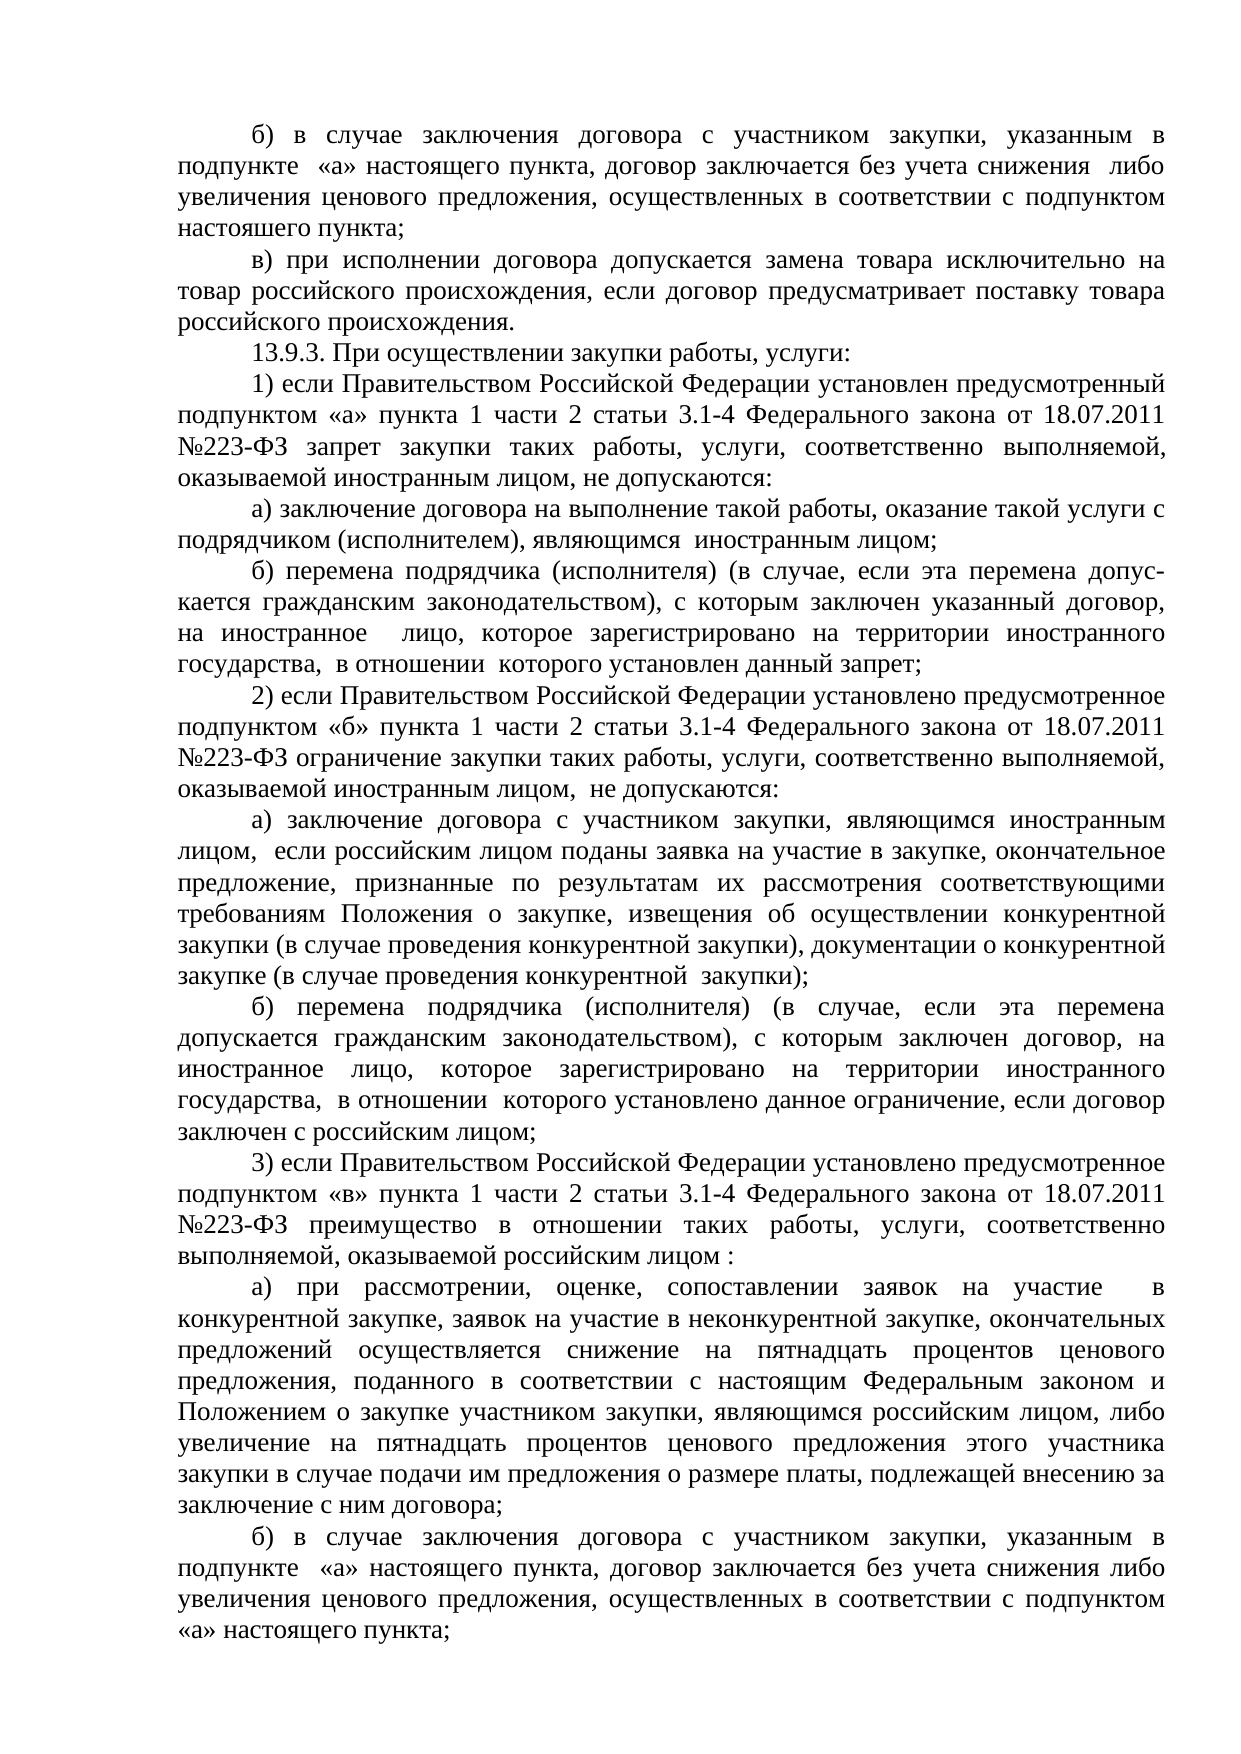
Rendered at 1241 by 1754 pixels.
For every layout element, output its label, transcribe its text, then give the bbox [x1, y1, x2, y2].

text б) перемена подрядчика (исполнителя) (в случае, ecли эта перемена допускается гражданским законодательством), с которым заключен договор, на иностраннoe лицо, которое зарегистрировано на территории иностранного государства, в отношении которого установлено данное ограничение, если договор заключен с российским лицом; [177, 990, 1167, 1146]
text 1) если Правительством Российской Федерации уcтaновлен предусмотренный подпунктом «а» пункта 1 части 2 статьи 3.1-4 Федерального закона от 18.07.2011 №223-ФЗ запрет закупки таких работы, услуги, соответственно выполняемой, оказываемой иностранным лицом, не допускаются: [177, 367, 1167, 492]
text б) перемена подрядчика (исполнителя) (в случае, если эта перемена допус-кается гражданским законодательством), с которым заключен указанный договор, на иностранное лицо, которое зарегистрировано на территории иностранного государства, в отношении которого установлен данный запрет; [177, 554, 1167, 679]
text 3) если Правительством Российской Федерации установлено предусмотренное подпyнктом «в» пункта 1 части 2 статьи 3.1-4 Федерального закона от 18.07.2011 №223-ФЗ преимyщество в отношении таких работы, услуги, соответственно выполняемой, оказываемой российским лицом : [177, 1146, 1167, 1271]
text а) заключение договора с участником закyпки, являющимся иностранным лицом, если российским лицом поданы заявка на участие в закупке, окончательное предложение, признанные по результатам их рассмотрения соответствующими требованиям Положения о закупке, извещения об осуществлении конкурентной закyпки (в случае проведения конкурентной закупки), документации о конкурентной закупке (в случае проведения конкуpeнтной закупки); [177, 803, 1167, 990]
text б) в случае заключения договора с участником закупки, указанным в подпункте «а» настоящего пункта, договор заключается без учета снижения либо увеличения ценового предложения, осуществленных в соответствии с подпунктом настояшего пункта; [177, 118, 1167, 243]
text б) в случае заключения договора с участником закупки, указанным в подпyнкте «а» настоящего пункта, договор заключается без учета снижения либо увеличения ценового предложения, осуществленных в соответствии с подпунктом «а» настоящего пункта; [177, 1520, 1167, 1644]
text а) заключение договора на выполнение такой работы, оказание такой услуги с подрядчиком (исполнителем), являющимся иностранным лицом; [177, 492, 1167, 554]
text 2) если Правительством Российской Федерации установлено предусмотренное подпунктом «б» пункта 1 части 2 статьи 3.1-4 Федерального закона от 18.07.2011 №223-ФЗ ограничение закупки таких работы, услуги, соответственно выполняемой, оказываемой иностранным лицом, не допускаются: [177, 679, 1167, 803]
text 13.9.3. При осуществлении закупки работы, услуги: [177, 336, 1167, 367]
text в) при исполнении договора допyскается замена товара исключительно на товар российского происхождения, если договор предусматривает поставку товара российского происхождения. [177, 243, 1167, 336]
text а) при рассмотрении, оценке, сопоставлении заявок на участие в конкурентной закупке, заявок на участие в неконкурентной закупке, окончательных предложений осуществляется снижение на пятнадцать процентов ценового предложения, поданного в соответствии с настоящим Федеральным законом и Положением о закупке участником закупки, являющимся российским лицом, либо увеличение на пятнадцать процентов ценового предложения этого участника закупки в случае подачи им предложения о размере платы, подлежащей внесению за заключение с ним договора; [177, 1271, 1167, 1520]
